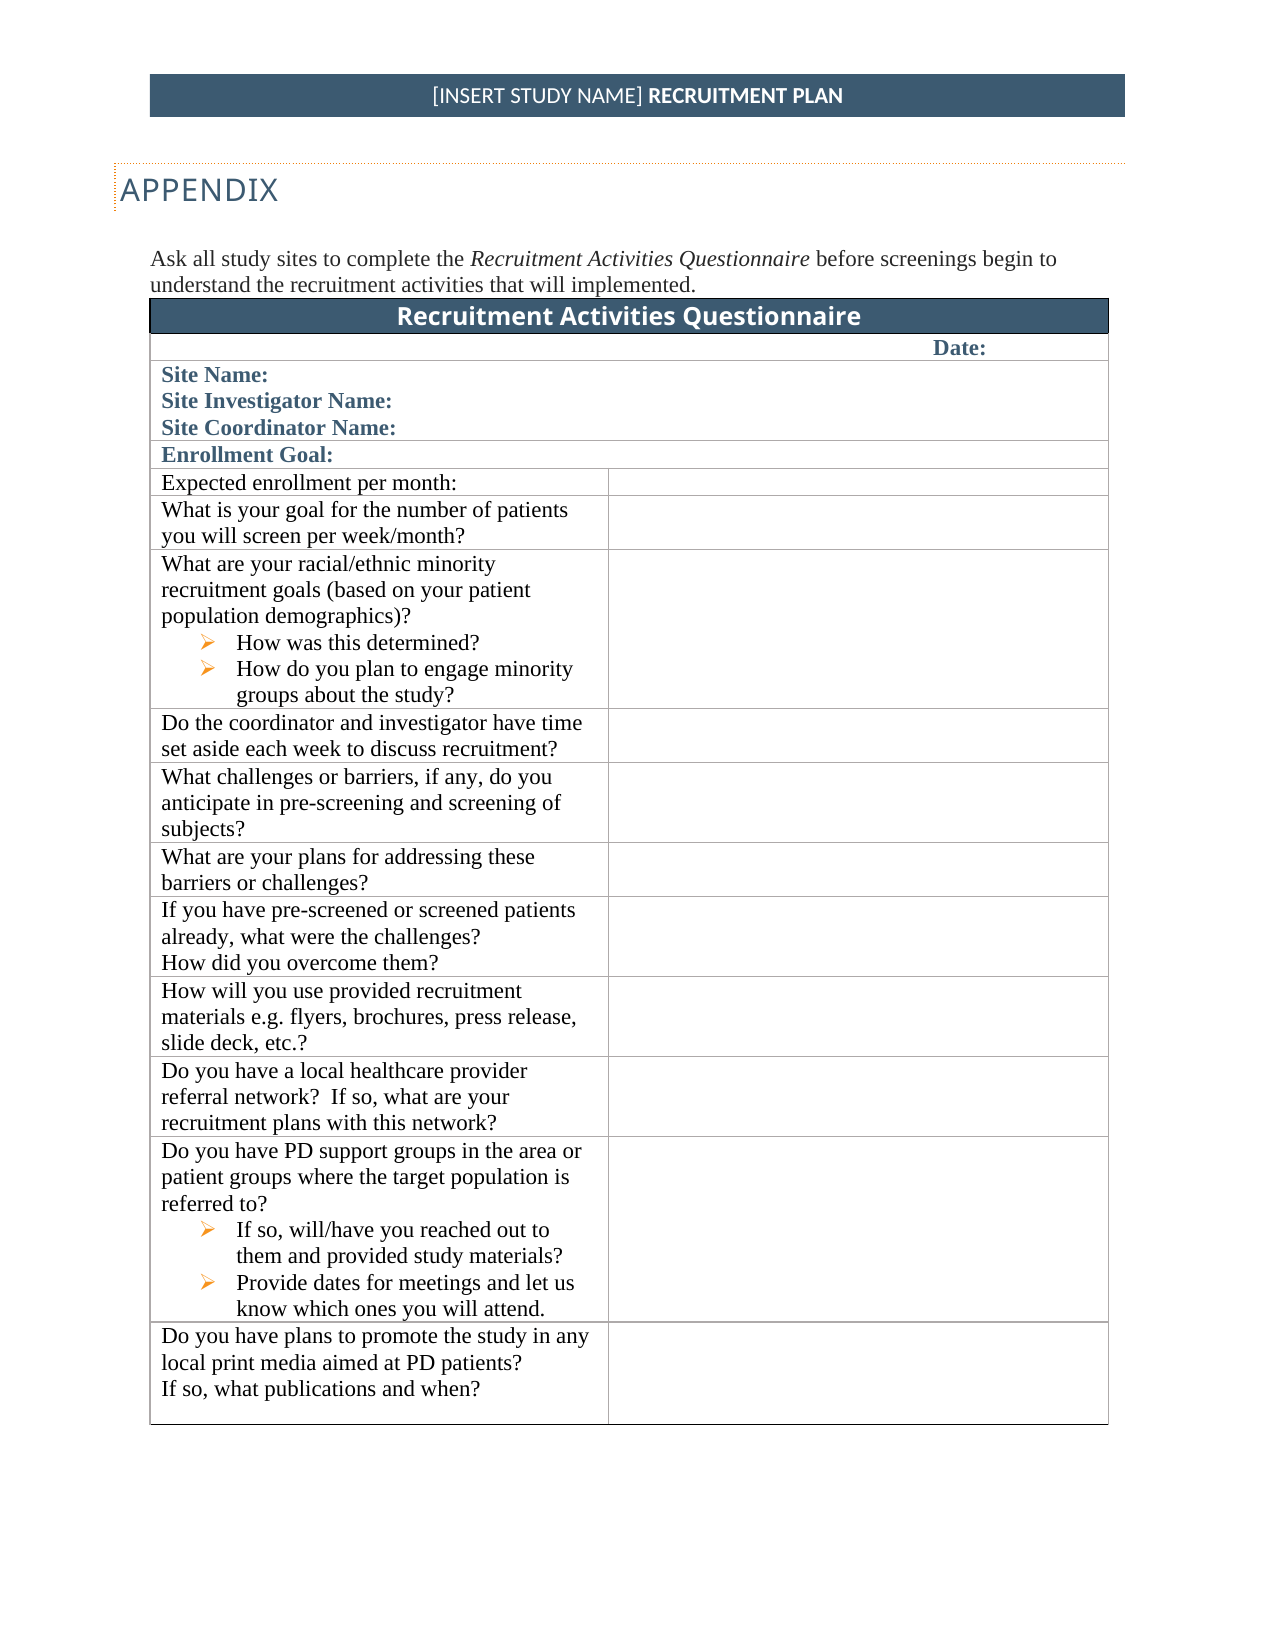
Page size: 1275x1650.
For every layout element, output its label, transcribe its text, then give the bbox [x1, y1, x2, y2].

table_cell Do you have plans to promote the study in any local print media aimed at PD patients? If so, what publications and when? [151, 1323, 608, 1423]
table_cell [609, 977, 1108, 1056]
table_cell [609, 1323, 1108, 1423]
table_cell If you have pre-screened or screened patients already, what were the challenges? How did you overcome them? [151, 897, 608, 976]
table_cell What is your goal for the number of patients you will screen per week/month? [151, 496, 608, 549]
table_cell Site Name: Site Investigator Name: Site Coordinator Name: [151, 361, 1108, 440]
table_cell [609, 550, 1108, 708]
subtitle appendix [114, 162, 1125, 211]
table_cell [609, 843, 1108, 896]
table_cell How will you use provided recruitment materials e.g. flyers, brochures, press release, slide deck, etc.? [151, 977, 608, 1056]
table_cell Enrollment Goal: [151, 441, 1108, 468]
table_cell [609, 1137, 1108, 1321]
table_cell What are your racial/ethnic minority recruitment goals (based on your patient population demographics)? How was this determined? How do you plan to engage minority groups about the study? [151, 550, 608, 708]
table_cell Date: [151, 334, 1108, 360]
table_cell [609, 469, 1108, 495]
table_header Recruitment Activities Questionnaire [151, 299, 1108, 333]
table_cell Do you have PD support groups in the area or patient groups where the target population is referred to? If so, will/have you reached out to them and provided study materials? Provide dates for meetings and let us know which ones you will attend. [151, 1137, 608, 1321]
table_cell What are your plans for addressing these barriers or challenges? [151, 843, 608, 896]
table_cell Expected enrollment per month: [151, 469, 608, 495]
table_cell [609, 709, 1108, 762]
table_cell [609, 1057, 1108, 1136]
text Ask all study sites to complete the Recruitment Activities Questionnaire before screenings begin to understand the recruitment activities that will implemented. [150, 245, 1125, 298]
table_cell Do you have a local healthcare provider referral network? If so, what are your recruitment plans with this network? [151, 1057, 608, 1136]
table_cell [609, 897, 1108, 976]
table_cell [609, 763, 1108, 842]
table_cell Do the coordinator and investigator have time set aside each week to discuss recruitment? [151, 709, 608, 762]
table_cell [609, 496, 1108, 549]
table_cell What challenges or barriers, if any, do you anticipate in pre-screening and screening of subjects? [151, 763, 608, 842]
